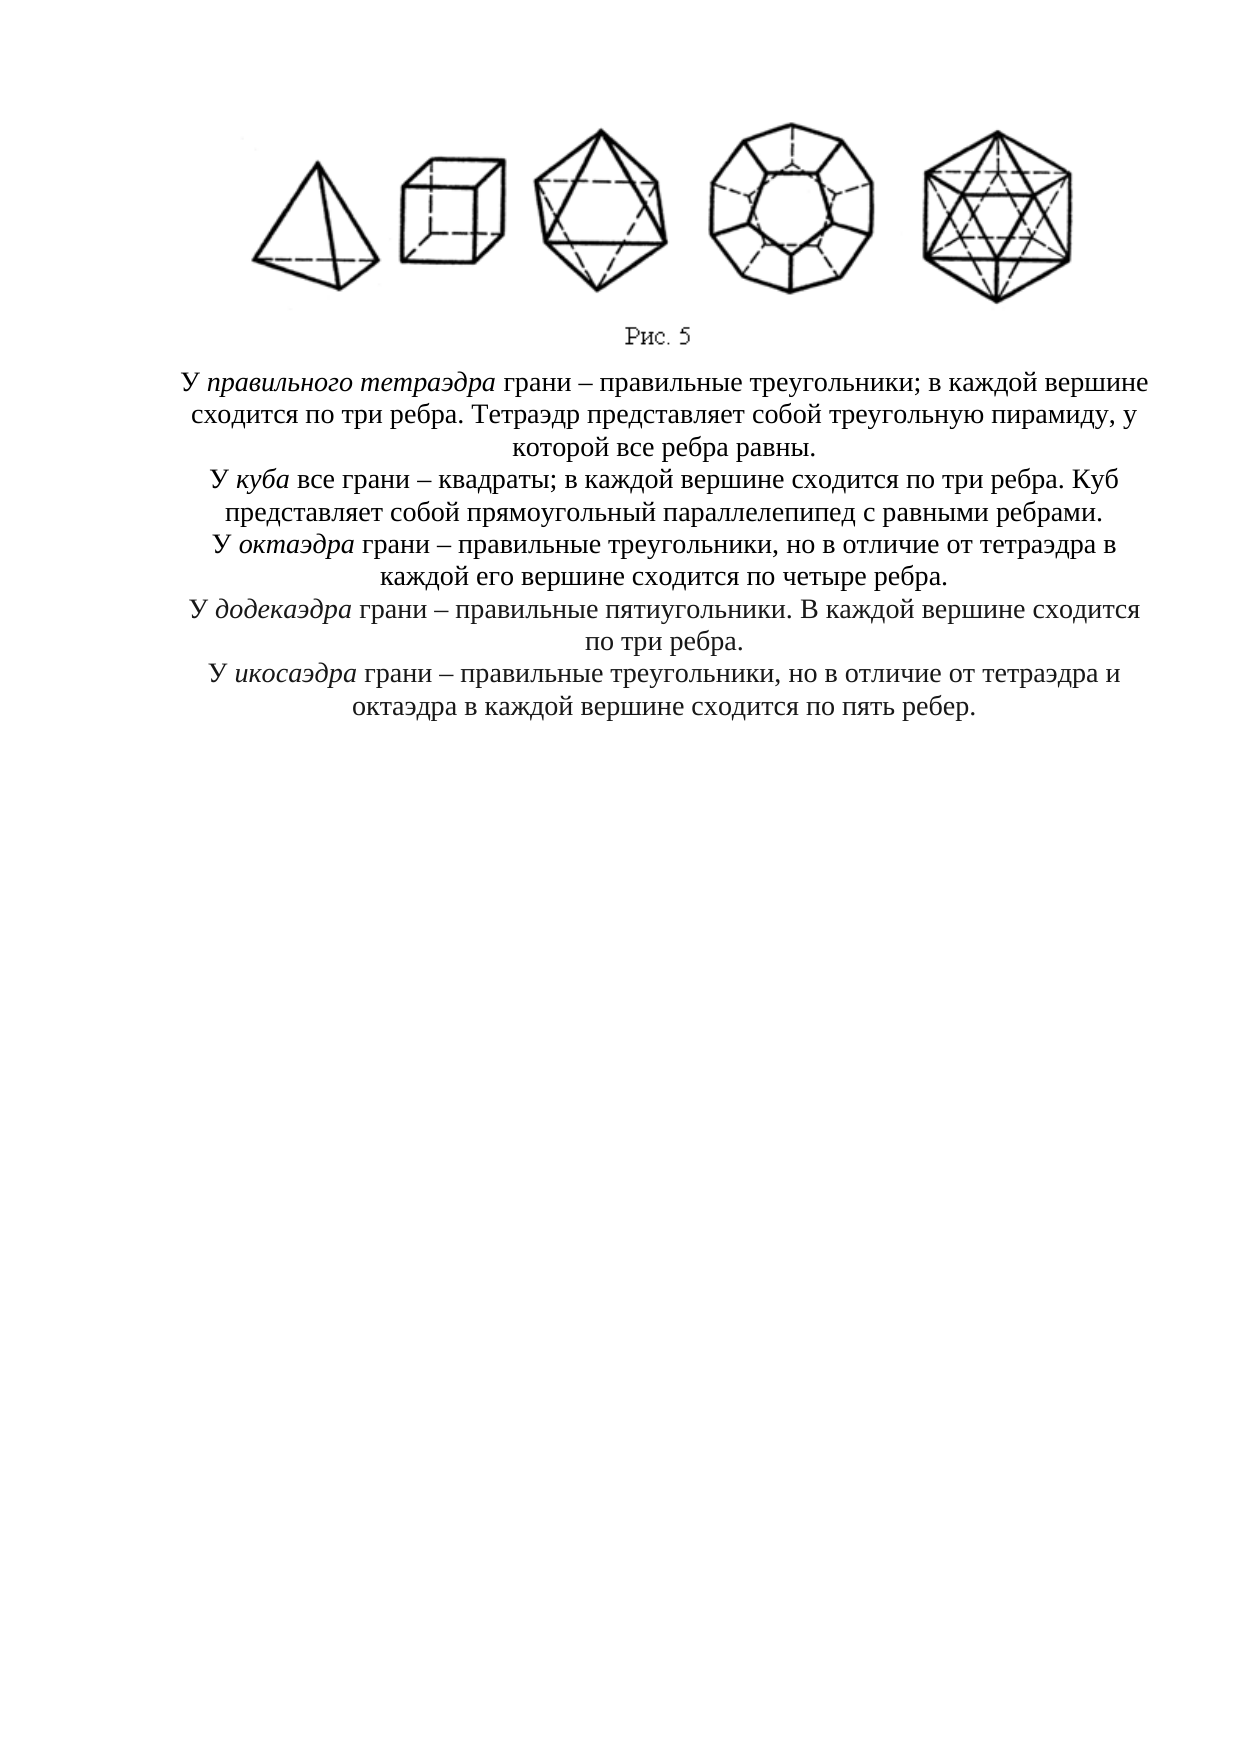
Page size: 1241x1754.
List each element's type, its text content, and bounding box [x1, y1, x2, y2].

text У правильного тетраэдра грани – правильные треугольники; в каждой вершине сходится по три ребра. Тетраэдр представляет собой треугольную пирамиду, у которой все ребра равны. [177, 365, 1152, 462]
text У додекаэдра грани – правильные пятиугольники. В каждой вершине сходится по три ребра. [177, 592, 1152, 657]
picture [233, 118, 1095, 365]
text У куба все грани – квадраты; в каждой вершине сходится по три ребра. Куб представляет собой прямоугольный параллелепипед с равными ребрами. [177, 462, 1152, 527]
text У икосаэдра грани – правильные треугольники, но в отличие от тетраэдра и октаэдра в каждой вершине сходится по пять ребер. [177, 657, 1152, 721]
text У октаэдра грани – правильные треугольники, но в отличие от тетраэдра в каждой его вершине сходится по четыре ребра. [177, 527, 1152, 592]
